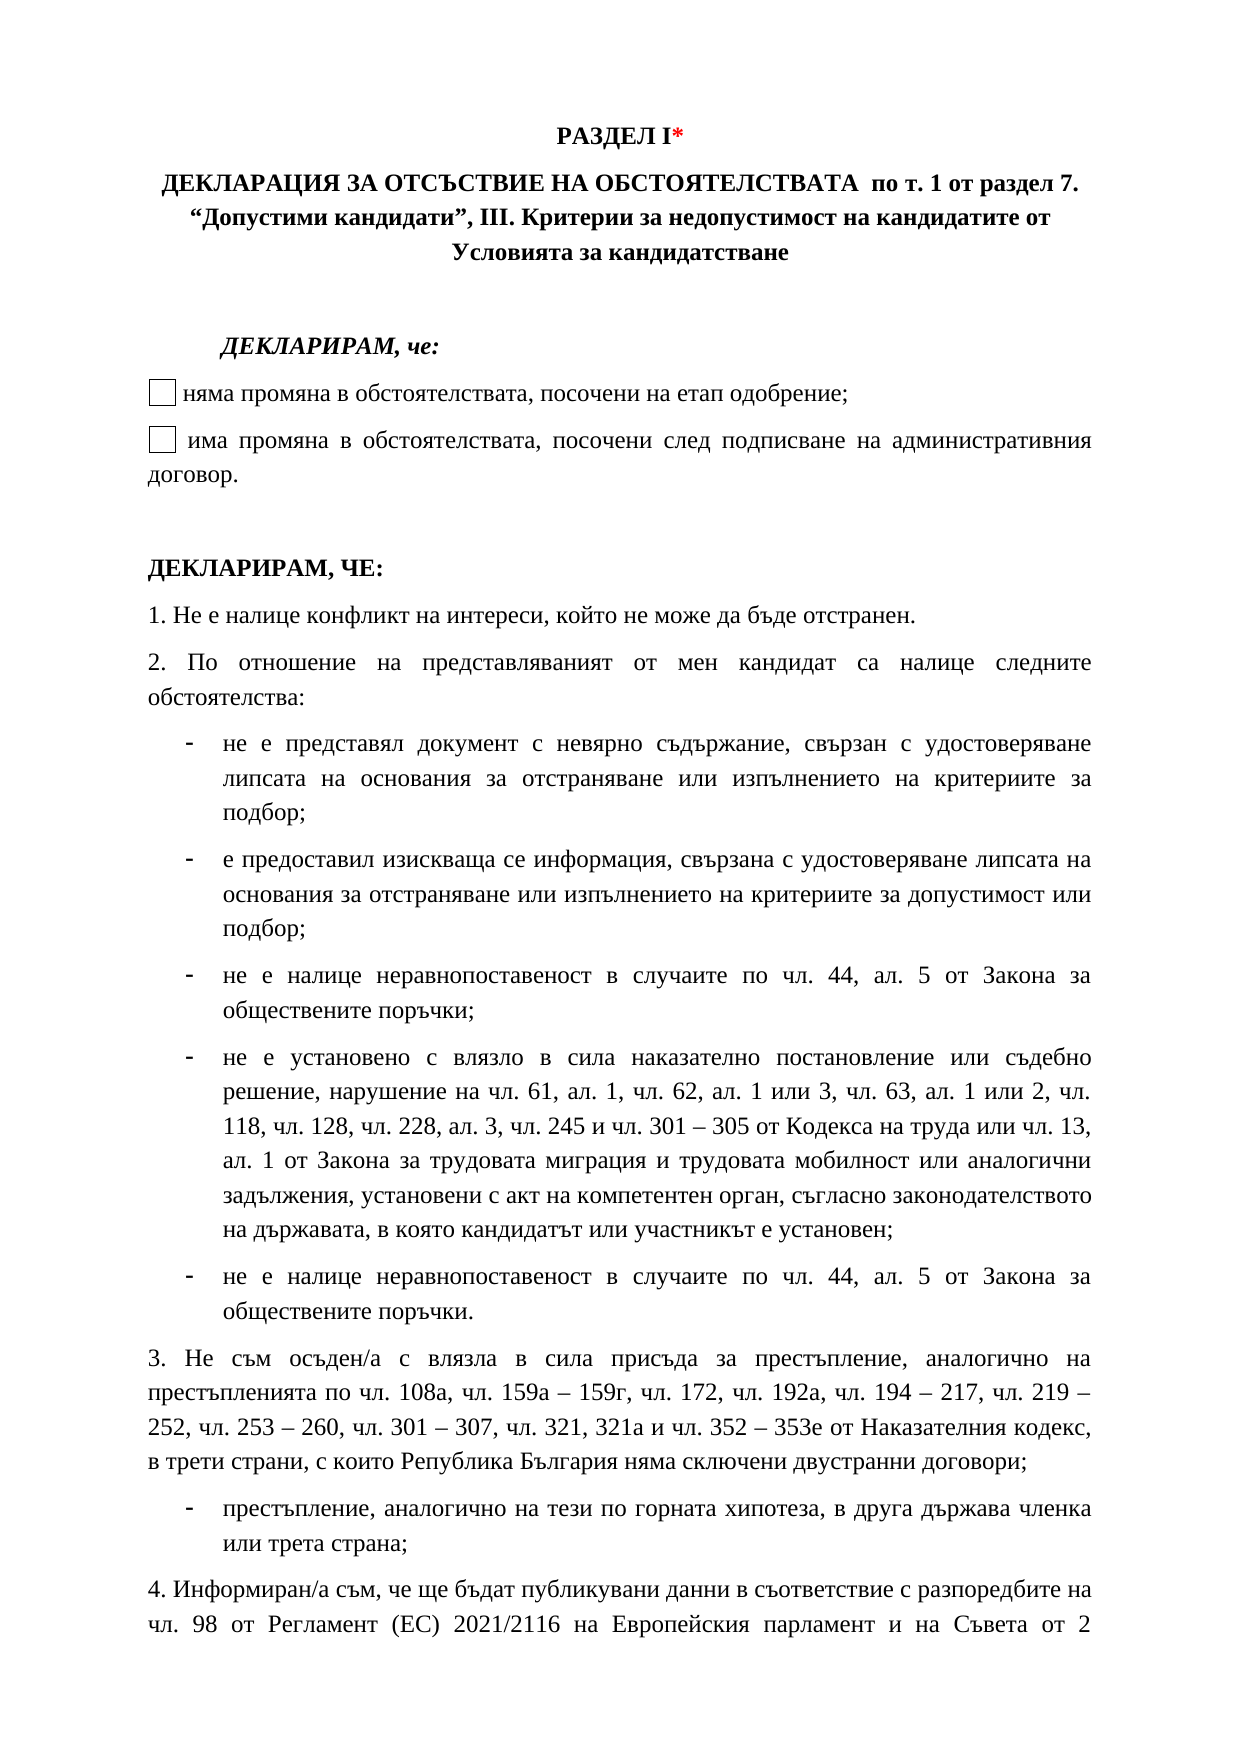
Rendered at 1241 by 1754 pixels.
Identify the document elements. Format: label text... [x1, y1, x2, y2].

text ДЕКЛАРИРАМ, че: [148, 331, 1093, 359]
text ДЕКЛАРИРАМ, ЧЕ: [148, 553, 1093, 582]
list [148, 1574, 1093, 1638]
text ДЕКЛАРАЦИЯ ЗА ОТСЪСТВИЕ НА ОБСТОЯТЕЛСТВАТА по т. 1 от раздел 7. “Допустими кандидати”, III. Критерии за недопустимост на кандидатите от Условията за кандидатстване [148, 168, 1093, 266]
text има промяна в обстоятелствата, посочени след подписване на административния договор. [148, 425, 1093, 488]
list не е установено с влязло в сила наказателно постановление или съдебно решение, нарушение на чл. 61, ал. 1, чл. 62, ал. 1 или 3, чл. 63, ал. 1 или 2, чл. 118, чл. 128, чл. 228, ал. 3, чл. 245 и чл. 301 – 305 от Кодекса на труда или чл. 13, ал. 1 от Закона за трудовата миграция и трудовата мобилност или аналогични задължения, установени с акт на компетентен орган, съгласно законодателството на държавата, в която кандидатът или участникът е установен; [185, 1042, 1093, 1243]
list не е налице неравнопоставеност в случаите по чл. 44, ал. 5 от Закона за обществените поръчки. [185, 1261, 1093, 1324]
text 1. Не е налице конфликт на интереси, който не може да бъде отстранен. [148, 600, 1093, 629]
text РАЗДЕЛ I* [148, 121, 1093, 149]
list е предоставил изискваща се информация, свързана с удостоверяване липсата на основания за отстраняване или изпълнението на критериите за допустимост или подбор; [185, 844, 1093, 942]
text 2. По отношение на представляваният от мен кандидат са налице следните обстоятелства: [148, 647, 1093, 710]
list не е налице неравнопоставеност в случаите по чл. 44, ал. 5 от Закона за обществените поръчки; [185, 960, 1093, 1024]
text няма промяна в обстоятелствата, посочени на етап одобрение; [148, 378, 1093, 406]
list престъпление, аналогично на тези по горната хипотеза, в друга държава членка или трета страна; [185, 1493, 1093, 1556]
text 3. Не съм осъден/а с влязла в сила присъда за престъпление, аналогично на престъпленията по чл. 108а, чл. 159а – 159г, чл. 172, чл. 192а, чл. 194 – 217, чл. 219 – 252, чл. 253 – 260, чл. 301 – 307, чл. 321, 321а и чл. 352 – 353е от Наказателния кодекс, в трети страни, с които Република България няма сключени двустранни договори; [148, 1343, 1093, 1475]
list не е представял документ с невярно съдържание, свързан с удостоверяване липсата на основания за отстраняване или изпълнението на критериите за подбор; [185, 728, 1093, 826]
